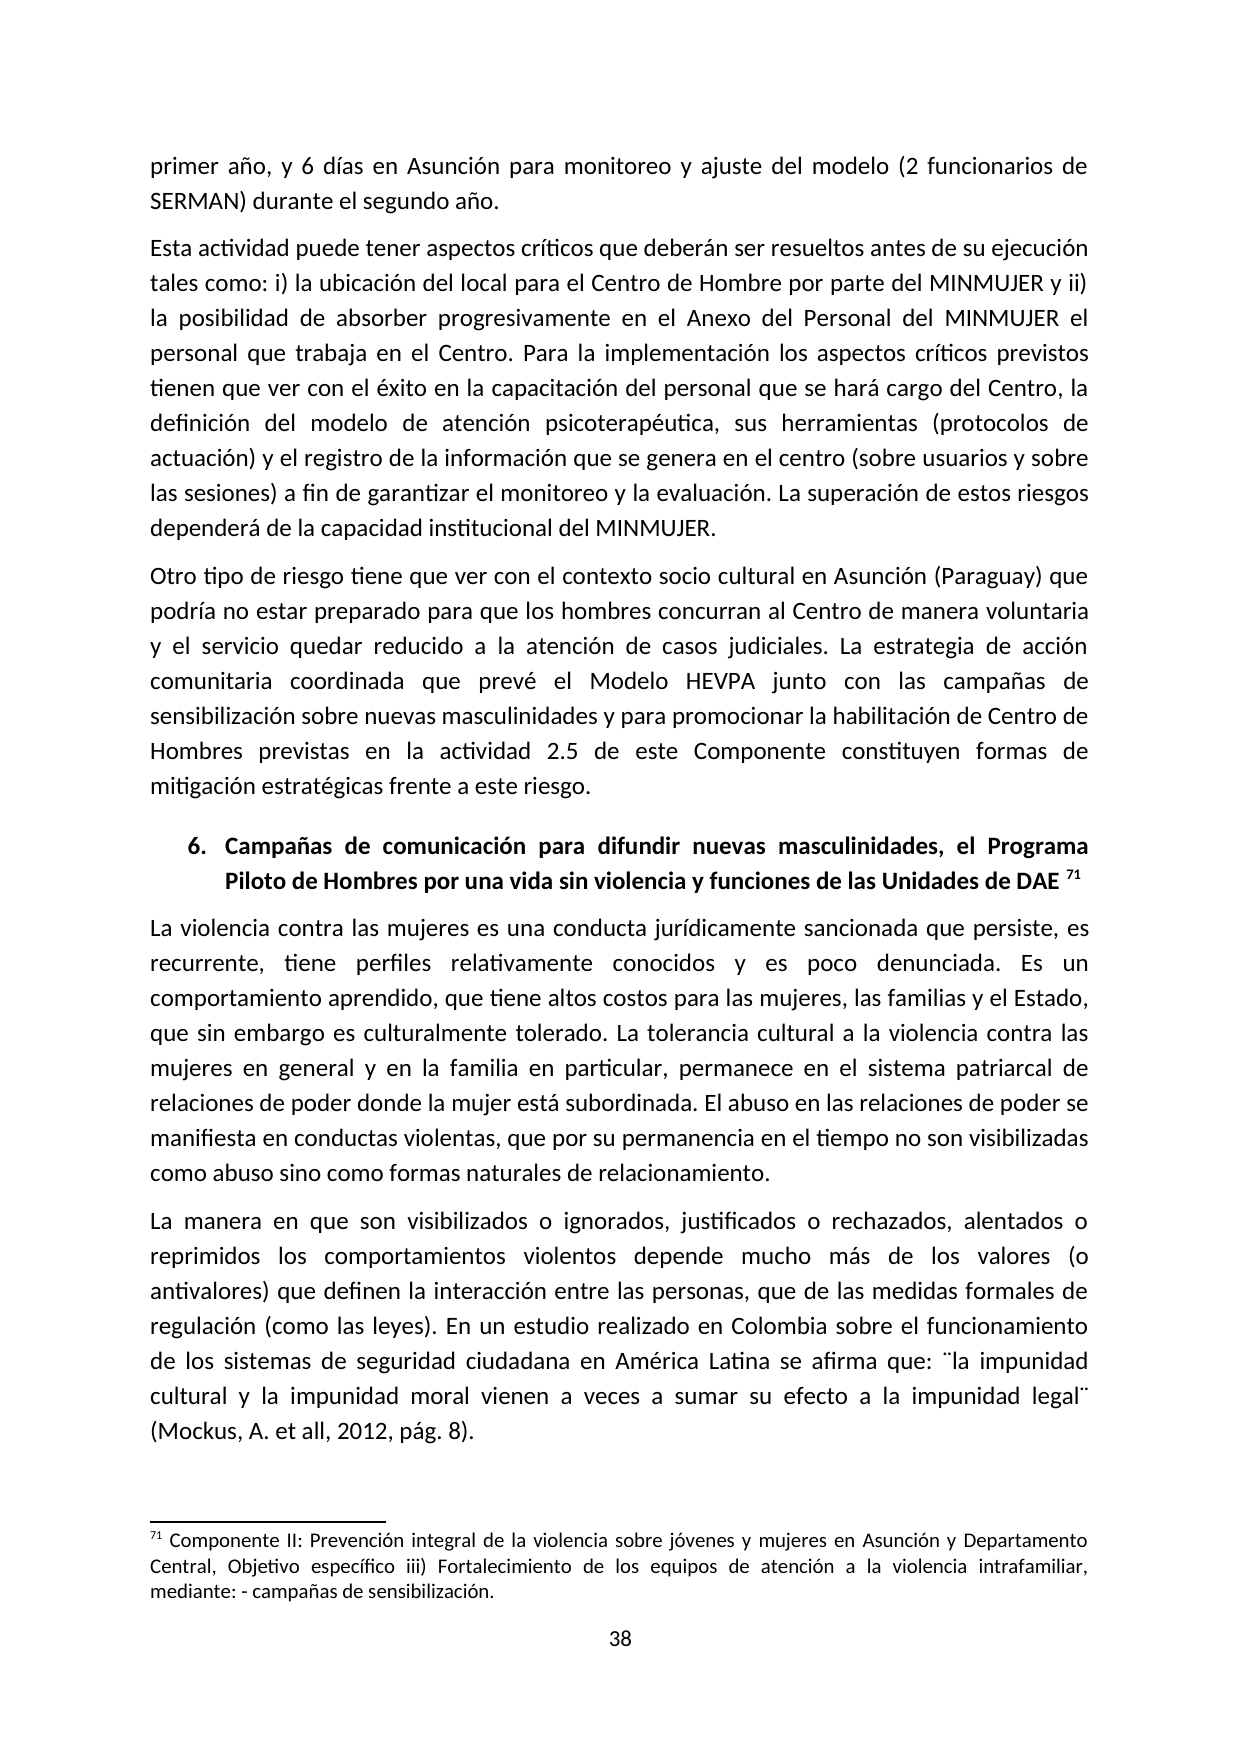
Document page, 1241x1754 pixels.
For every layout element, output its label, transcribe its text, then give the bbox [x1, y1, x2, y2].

text Esta actividad puede tener aspectos críticos que deberán ser resueltos antes de su ejecución tales como: i) la ubicación del local para el Centro de Hombre por parte del MINMUJER y ii) la posibilidad de absorber progresivamente en el Anexo del Personal del MINMUJER el personal que trabaja en el Centro. Para la implementación los aspectos críticos previstos tienen que ver con el éxito en la capacitación del personal que se hará cargo del Centro, la definición del modelo de atención psicoterapéutica, sus herramientas (protocolos de actuación) y el registro de la información que se genera en el centro (sobre usuarios y sobre las sesiones) a fin de garantizar el monitoreo y la evaluación. La superación de estos riesgos dependerá de la capacidad institucional del MINMUJER. [150, 232, 1090, 543]
text Otro tipo de riesgo tiene que ver con el contexto socio cultural en Asunción (Paraguay) que podría no estar preparado para que los hombres concurran al Centro de manera voluntaria y el servicio quedar reducido a la atención de casos judiciales. La estrategia de acción comunitaria coordinada que prevé el Modelo HEVPA junto con las campañas de sensibilización sobre nuevas masculinidades y para promocionar la habilitación de Centro de Hombres previstas en la actividad 2.5 de este Componente constituyen formas de mitigación estratégicas frente a este riesgo. [150, 560, 1090, 801]
list Campañas de comunicación para difundir nuevas masculinidades, el Programa Piloto de Hombres por una vida sin violencia y funciones de las Unidades de DAE [187, 830, 1090, 896]
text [150, 150, 1090, 216]
text La violencia contra las mujeres es una conducta jurídicamente sancionada que persiste, es recurrente, tiene perfiles relativamente conocidos y es poco denunciada. Es un comportamiento aprendido, que tiene altos costos para las mujeres, las familias y el Estado, que sin embargo es culturalmente tolerado. La tolerancia cultural a la violencia contra las mujeres en general y en la familia en particular, permanece en el sistema patriarcal de relaciones de poder donde la mujer está subordinada. El abuso en las relaciones de poder se manifiesta en conductas violentas, que por su permanencia en el tiempo no son visibilizadas como abuso sino como formas naturales de relacionamiento. [150, 912, 1090, 1188]
text La manera en que son visibilizados o ignorados, justificados o rechazados, alentados o reprimidos los comportamientos violentos depende mucho más de los valores (o antivalores) que definen la interacción entre las personas, que de las medidas formales de regulación (como las leyes). En un estudio realizado en Colombia sobre el funcionamiento de los sistemas de seguridad ciudadana en América Latina se afirma que: ¨la impunidad cultural y la impunidad moral vienen a veces a sumar su efecto a la impunidad legal¨ (Mockus, A. et all, 2012, pág. 8). [150, 1205, 1090, 1446]
